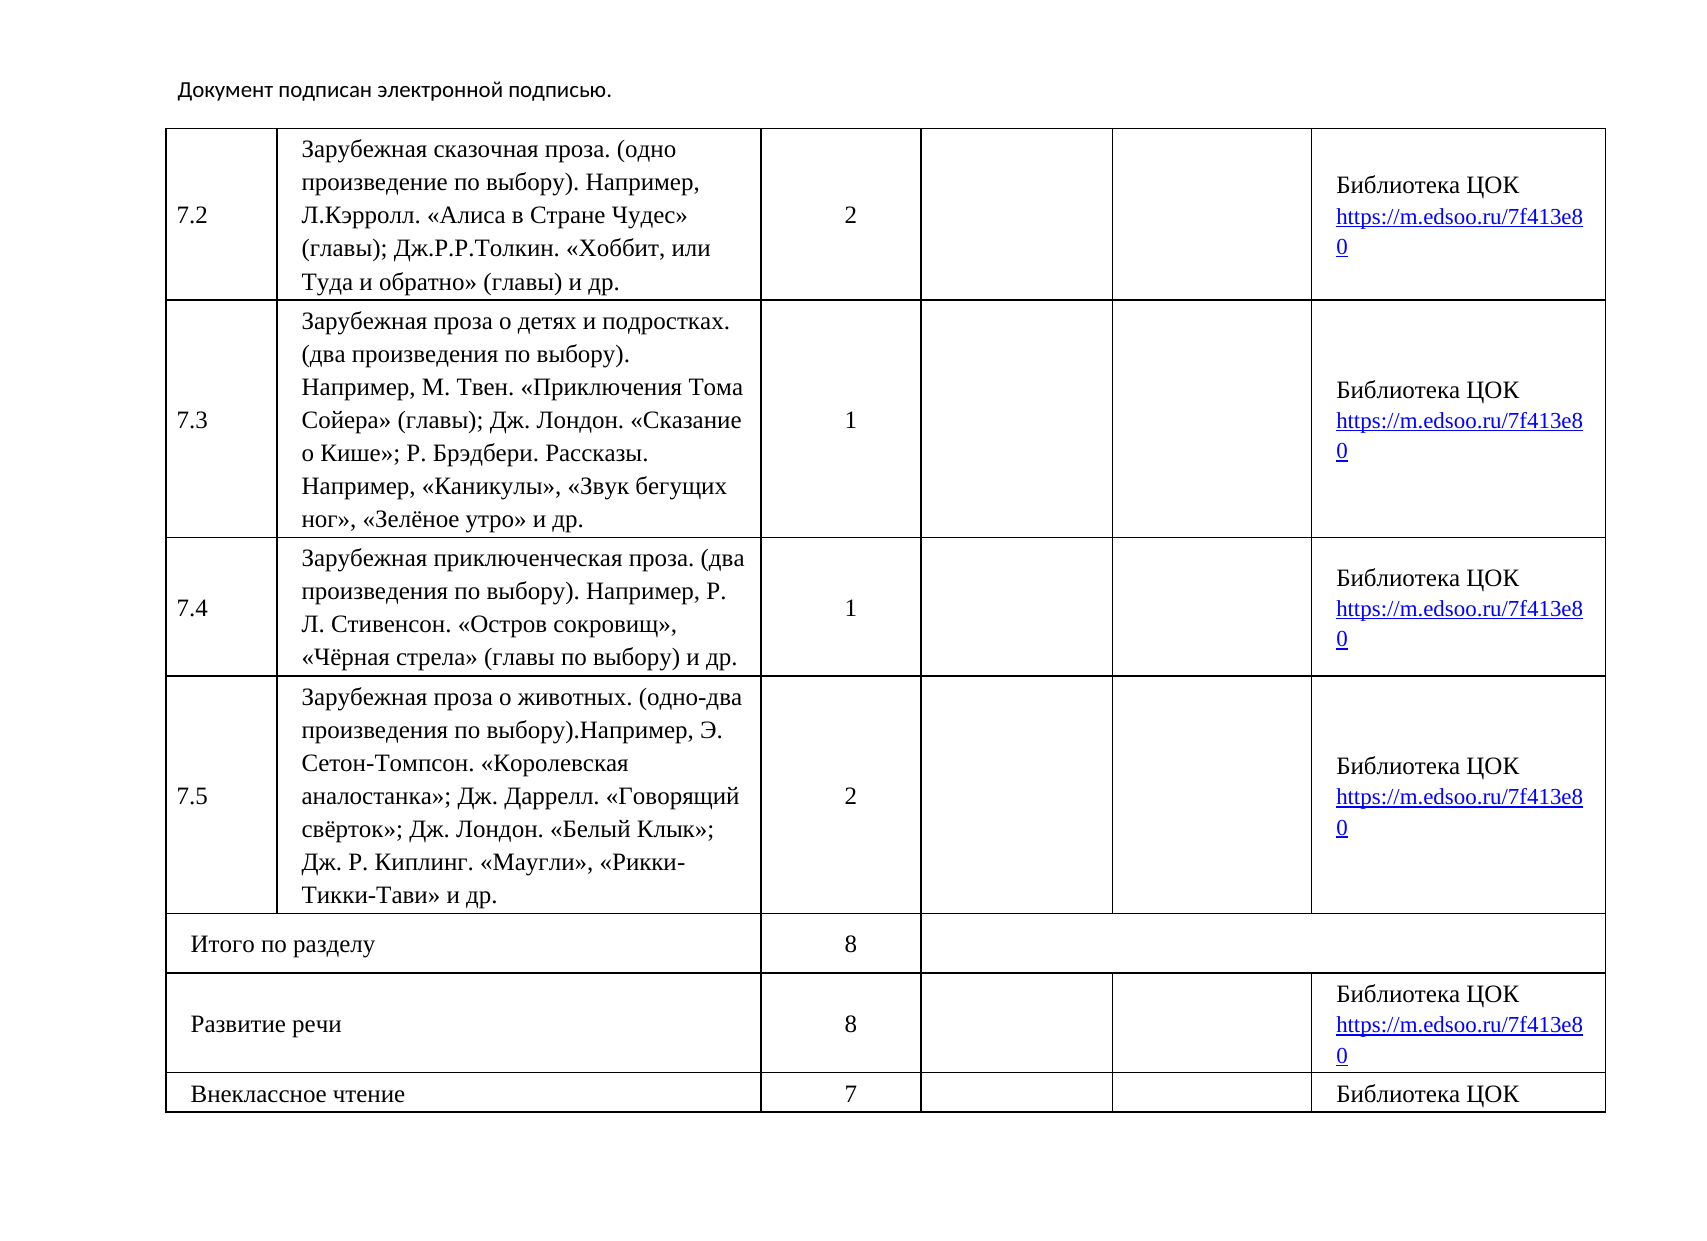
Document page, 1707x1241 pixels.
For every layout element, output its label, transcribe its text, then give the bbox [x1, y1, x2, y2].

table_cell Зарубежная проза о детях и подростках. (два произведения по выбору). Например, М. Твен. «Приключения Тома Сойера» (главы); Дж. Лондон. «Сказание о Кише»; Р. Брэдбери. Рассказы. Например, «Каникулы», «Звук бегущих ног», «Зелёное утро» и др. [278, 301, 760, 537]
table_cell Зарубежная приключенческая проза. (два произведения по выбору). Например, Р. Л. Стивенсон. «Остров сокровищ», «Чёрная стрела» (главы по выбору) и др. [278, 538, 760, 675]
table_cell 7.2 [167, 129, 276, 299]
table_cell Внеклассное чтение [167, 1073, 760, 1111]
table_cell 1 [762, 301, 920, 537]
table_cell [922, 301, 1112, 537]
table_cell 7 [762, 1073, 920, 1111]
table_cell [1113, 1073, 1311, 1111]
table_cell [922, 974, 1112, 1072]
table_cell Зарубежная сказочная проза. (одно произведение по выбору). Например, Л.Кэрролл. «Алиса в Стране Чудес» (главы); Дж.Р.Р.Толкин. «Хоббит, или Туда и обратно» (главы) и др. [278, 129, 760, 299]
table_cell 8 [762, 914, 920, 972]
table_cell Развитие речи [167, 974, 760, 1072]
table_cell Библиотека ЦОК https://m.edsoo.ru/7f413e80 [1312, 538, 1605, 675]
table_cell [1113, 538, 1311, 675]
table_cell [922, 677, 1112, 913]
table_cell [922, 129, 1112, 299]
table_cell [1113, 677, 1311, 913]
table_cell [922, 1073, 1112, 1111]
table_cell [1113, 301, 1311, 537]
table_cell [1312, 129, 1605, 299]
table_cell [922, 914, 1605, 972]
table_cell [1113, 129, 1311, 299]
table_cell 2 [762, 129, 920, 299]
table_cell Итого по разделу [167, 914, 760, 972]
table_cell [1312, 974, 1605, 1072]
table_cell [1312, 1073, 1605, 1111]
table_cell [1113, 974, 1311, 1072]
table_cell 7.5 [167, 677, 276, 913]
table_cell 1 [762, 538, 920, 675]
table_cell 8 [762, 974, 920, 1072]
table_cell Библиотека ЦОК https://m.edsoo.ru/7f413e80 [1312, 301, 1605, 537]
table_cell Зарубежная проза о животных. (одно-два произведения по выбору).Например, Э. Сетон-Томпсон. «Королевская аналостанка»; Дж. Даррелл. «Говорящий свёрток»; Дж. Лондон. «Белый Клык»; Дж. Р. Киплинг. «Маугли», «Рикки-Тикки-Тави» и др. [278, 677, 760, 913]
table_cell 7.3 [167, 301, 276, 537]
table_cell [1312, 677, 1605, 913]
table_cell 2 [762, 677, 920, 913]
table_cell 7.4 [167, 538, 276, 675]
table_cell [922, 538, 1112, 675]
